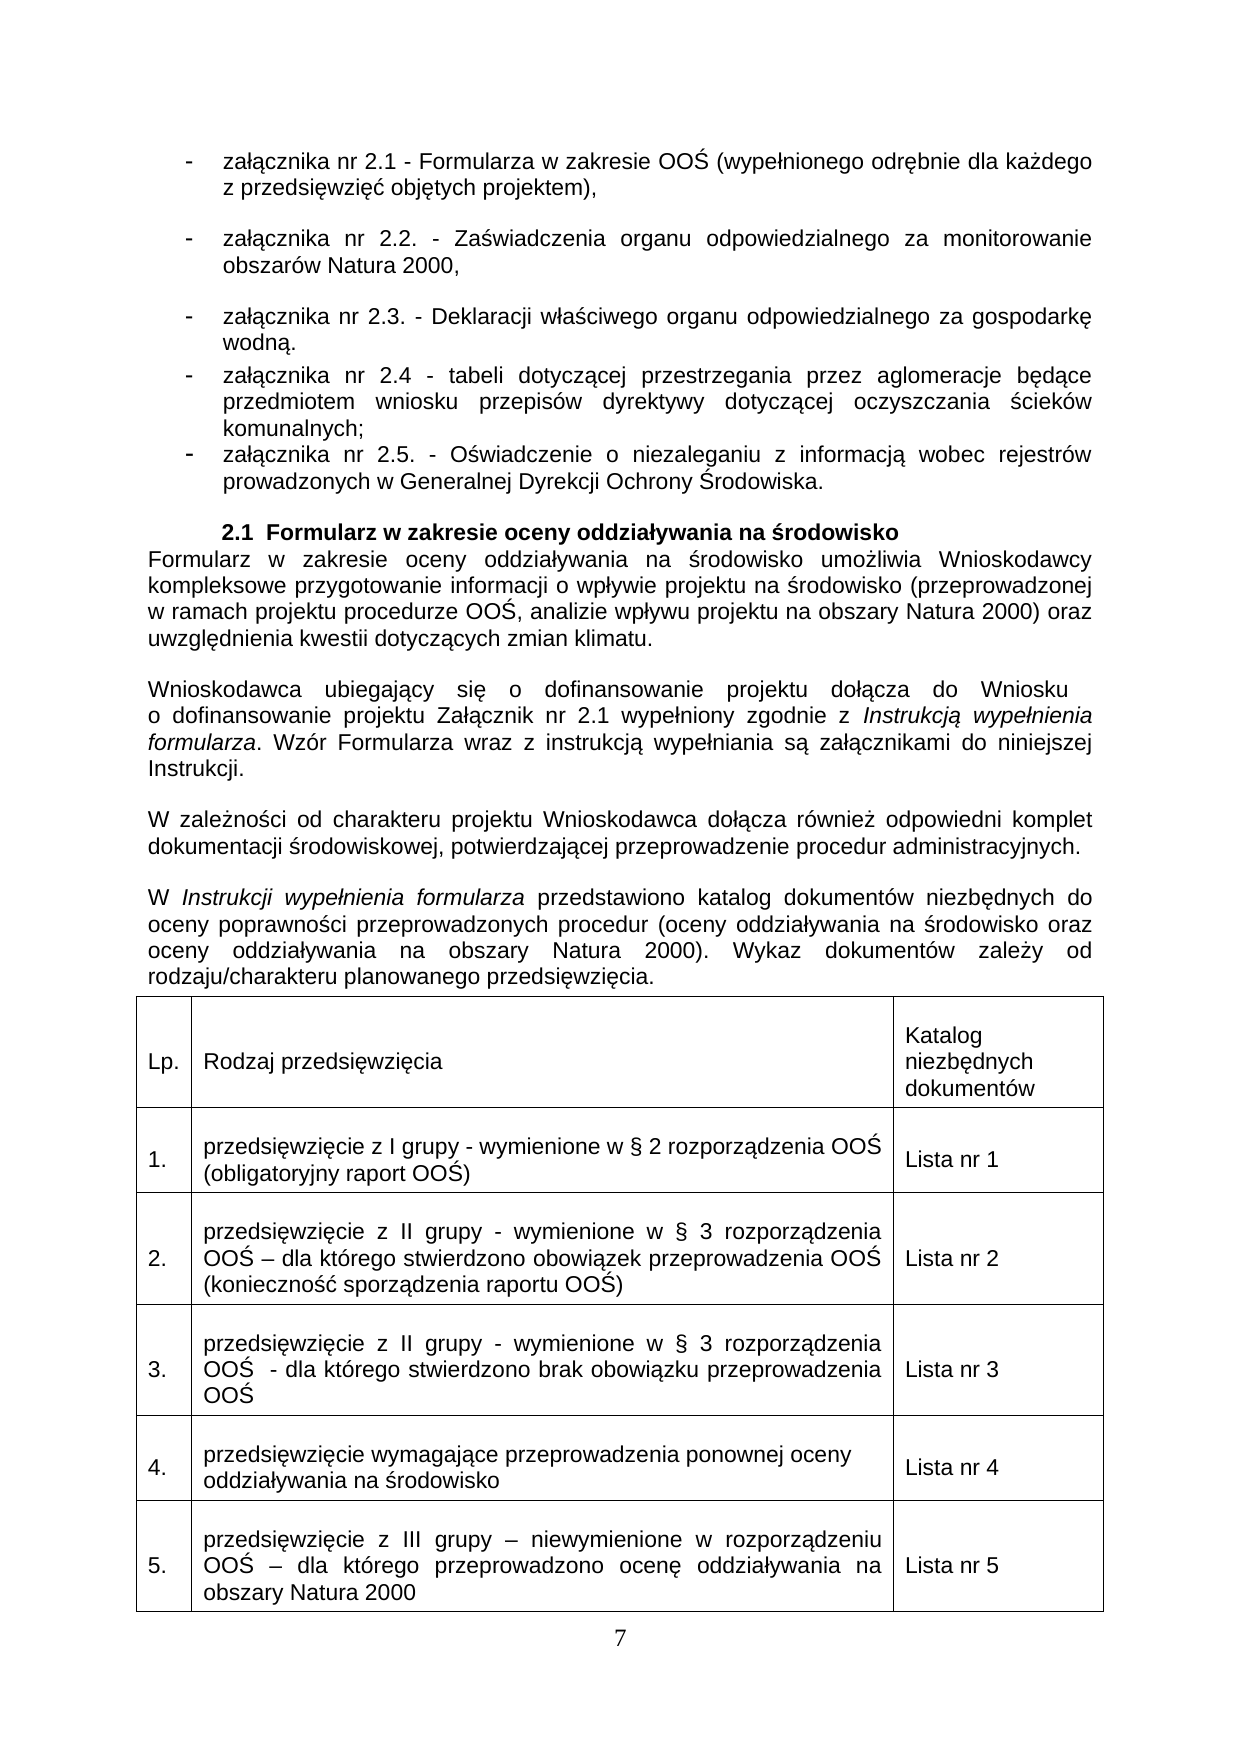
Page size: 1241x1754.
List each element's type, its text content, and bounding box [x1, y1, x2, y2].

table_cell 1. [137, 1108, 191, 1192]
table_cell przedsięwzięcie z II grupy - wymienione w § 3 rozporządzenia OOŚ - dla którego stwierdzono brak obowiązku przeprowadzenia OOŚ [192, 1305, 893, 1415]
table_header Lp. [137, 997, 191, 1107]
table_cell przedsięwzięcie wymagające przeprowadzenia ponownej oceny oddziaływania na środowisko [192, 1416, 893, 1500]
table_header Katalog niezbędnych dokumentów [894, 997, 1103, 1107]
table_cell 3. [137, 1305, 191, 1415]
subtitle W zależności od charakteru projektu Wnioskodawca dołącza również odpowiedni komplet dokumentacji środowiskowej, potwierdzającej przeprowadzenie procedur administracyjnych. [148, 806, 1093, 859]
list załącznika nr 2.5. - Oświadczenie o niezaleganiu z informacją wobec rejestrów prowadzonych w Generalnej Dyrekcji Ochrony Środowiska. [185, 441, 1093, 494]
table_header Rodzaj przedsięwzięcia [192, 997, 893, 1107]
subtitle załącznika nr 2.1 - Formularza w zakresie OOŚ (wypełnionego odrębnie dla każdego z przedsięwzięć objętych projektem), [185, 148, 1093, 200]
table_cell 4. [137, 1416, 191, 1500]
table_cell przedsięwzięcie z III grupy – niewymienione w rozporządzeniu OOŚ – dla którego przeprowadzono ocenę oddziaływania na obszary Natura 2000 [192, 1501, 893, 1611]
table_cell Lista nr 5 [894, 1501, 1103, 1611]
table_cell przedsięwzięcie z I grupy - wymienione w § 2 rozporządzenia OOŚ (obligatoryjny raport OOŚ) [192, 1108, 893, 1192]
table_cell Lista nr 1 [894, 1108, 1103, 1192]
table_cell przedsięwzięcie z II grupy - wymienione w § 3 rozporządzenia OOŚ – dla którego stwierdzono obowiązek przeprowadzenia OOŚ (konieczność sporządzenia raportu OOŚ) [192, 1193, 893, 1303]
table_cell Lista nr 3 [894, 1305, 1103, 1415]
table_cell Lista nr 4 [894, 1416, 1103, 1500]
list załącznika nr 2.4 - tabeli dotyczącej przestrzegania przez aglomeracje będące przedmiotem wniosku przepisów dyrektywy dotyczącej oczyszczania ścieków komunalnych; [185, 362, 1093, 441]
table_cell Lista nr 2 [894, 1193, 1103, 1303]
table_cell 2. [137, 1193, 191, 1303]
subtitle W Instrukcji wypełnienia formularza przedstawiono katalog dokumentów niezbędnych do oceny poprawności przeprowadzonych procedur (oceny oddziaływania na środowisko oraz oceny oddziaływania na obszary Natura 2000). Wykaz dokumentów zależy od rodzaju/charakteru planowanego przedsięwzięcia. [148, 884, 1093, 989]
subtitle załącznika nr 2.2. - Zaświadczenia organu odpowiedzialnego za monitorowanie obszarów Natura 2000, [185, 225, 1093, 278]
subtitle 2.1 Formularz w zakresie oceny oddziaływania na środowisko [148, 519, 1093, 546]
subtitle Formularz w zakresie oceny oddziaływania na środowisko umożliwia Wnioskodawcy kompleksowe przygotowanie informacji o wpływie projektu na środowisko (przeprowadzonej w ramach projektu procedurze OOŚ, analizie wpływu projektu na obszary Natura 2000) oraz uwzględnienia kwestii dotyczących zmian klimatu. [148, 546, 1093, 651]
table_cell 5. [137, 1501, 191, 1611]
subtitle Wnioskodawca ubiegający się o dofinansowanie projektu dołącza do Wniosku o dofinansowanie projektu Załącznik nr 2.1 wypełniony zgodnie z Instrukcją wypełnienia formularza. Wzór Formularza wraz z instrukcją wypełniania są załącznikami do niniejszej Instrukcji. [148, 676, 1093, 781]
subtitle załącznika nr 2.3. - Deklaracji właściwego organu odpowiedzialnego za gospodarkę wodną. [185, 303, 1093, 356]
